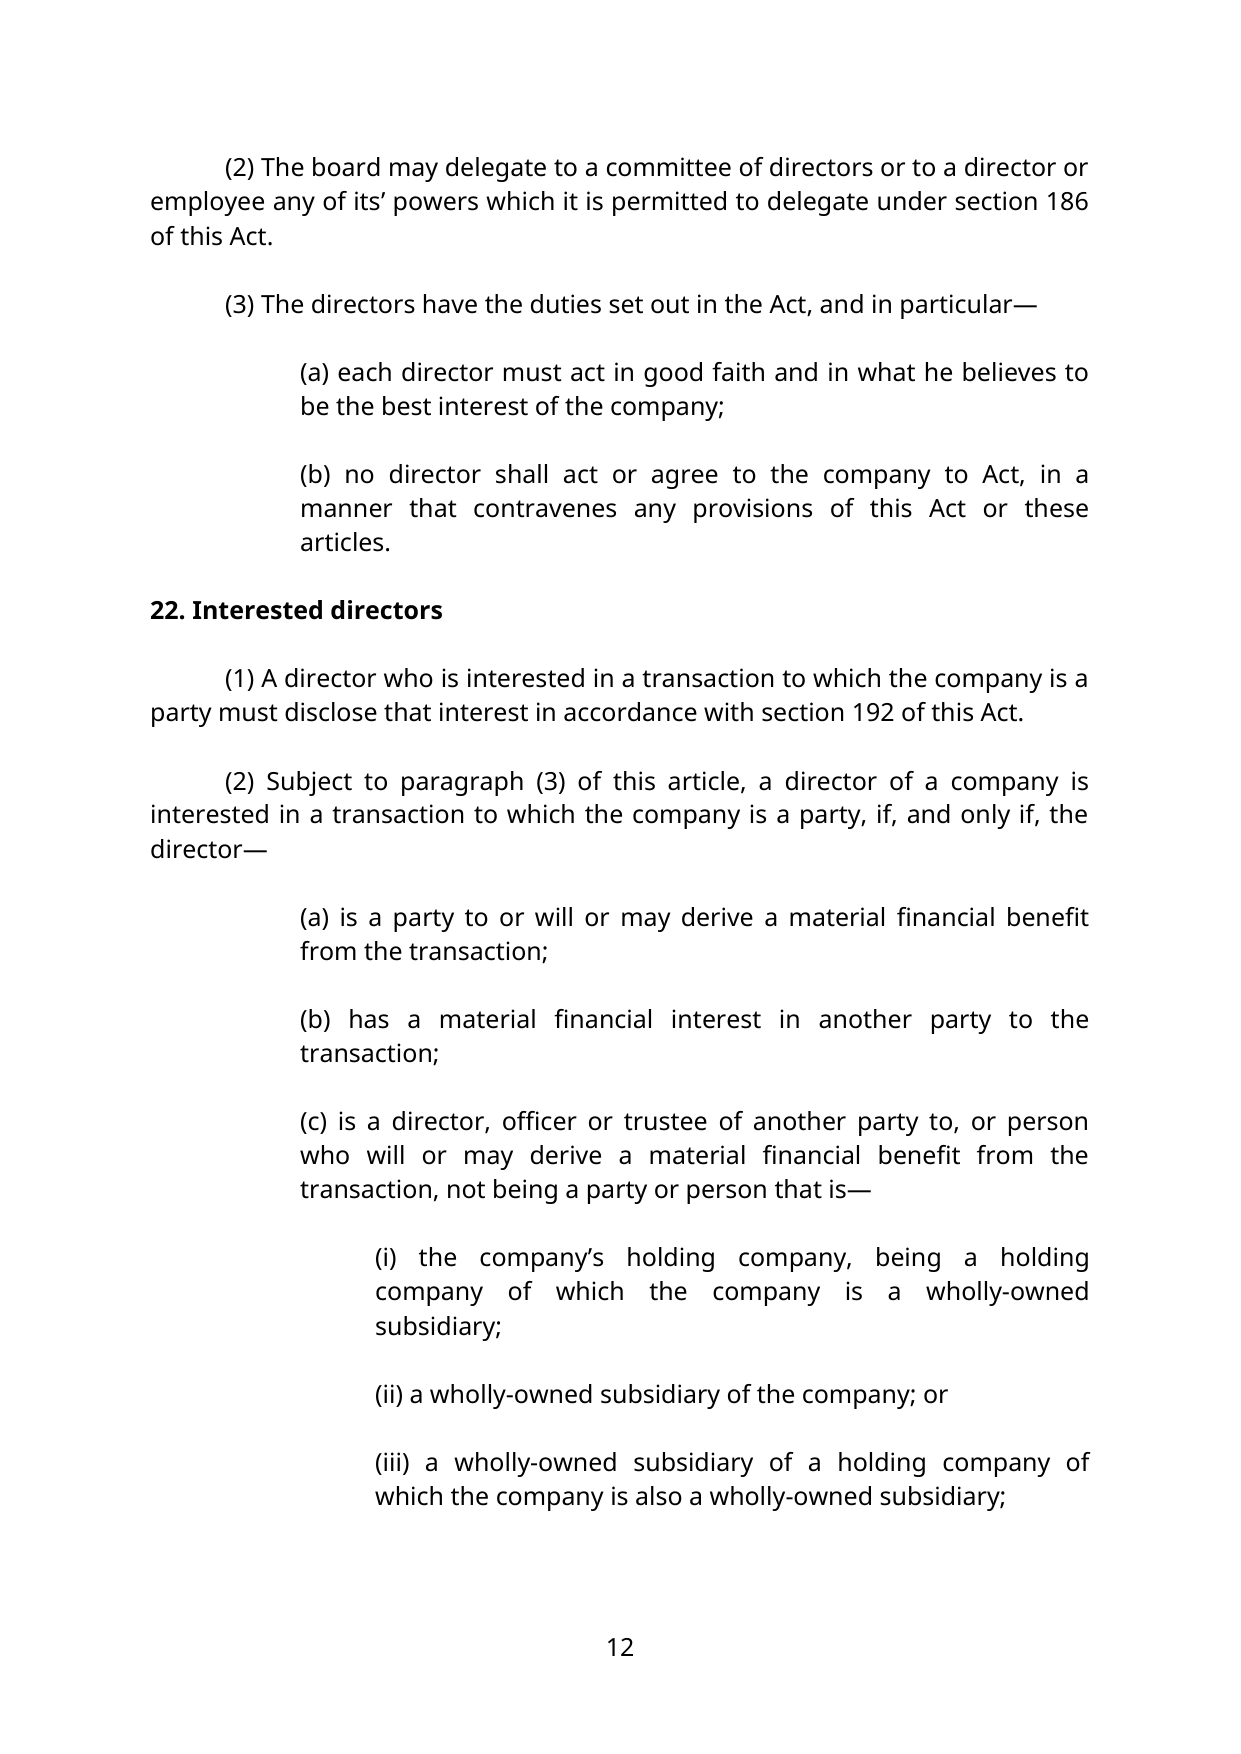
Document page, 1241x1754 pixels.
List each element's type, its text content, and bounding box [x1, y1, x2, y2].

text 22. Interested directors [150, 593, 1090, 627]
text (c) is a director, officer or trustee of another party to, or person who will or may derive a material financial benefit from the transaction, not being a party or person that is— [300, 1104, 1090, 1206]
text (3) The directors have the duties set out in the Act, and in particular— [150, 286, 1090, 320]
text (2) The board may delegate to a committee of directors or to a director or employee any of its’ powers which it is permitted to delegate under section 186 of this Act. [150, 150, 1090, 252]
text (iii) a wholly-owned subsidiary of a holding company of which the company is also a wholly-owned subsidiary; [375, 1444, 1090, 1512]
text (i) the company’s holding company, being a holding company of which the company is a wholly-owned subsidiary; [375, 1240, 1090, 1342]
text (b) no director shall act or agree to the company to Act, in a manner that contravenes any provisions of this Act or these articles. [300, 457, 1090, 559]
text (a) is a party to or will or may derive a material financial benefit from the transaction; [300, 899, 1090, 967]
text (a) each director must act in good faith and in what he believes to be the best interest of the company; [300, 354, 1090, 422]
text (2) Subject to paragraph (3) of this article, a director of a company is interested in a transaction to which the company is a party, if, and only if, the director— [150, 763, 1090, 865]
text (1) A director who is interested in a transaction to which the company is a party must disclose that interest in accordance with section 192 of this Act. [150, 661, 1090, 729]
text (ii) a wholly-owned subsidiary of the company; or [375, 1376, 1090, 1410]
text (b) has a material financial interest in another party to the transaction; [300, 1002, 1090, 1070]
